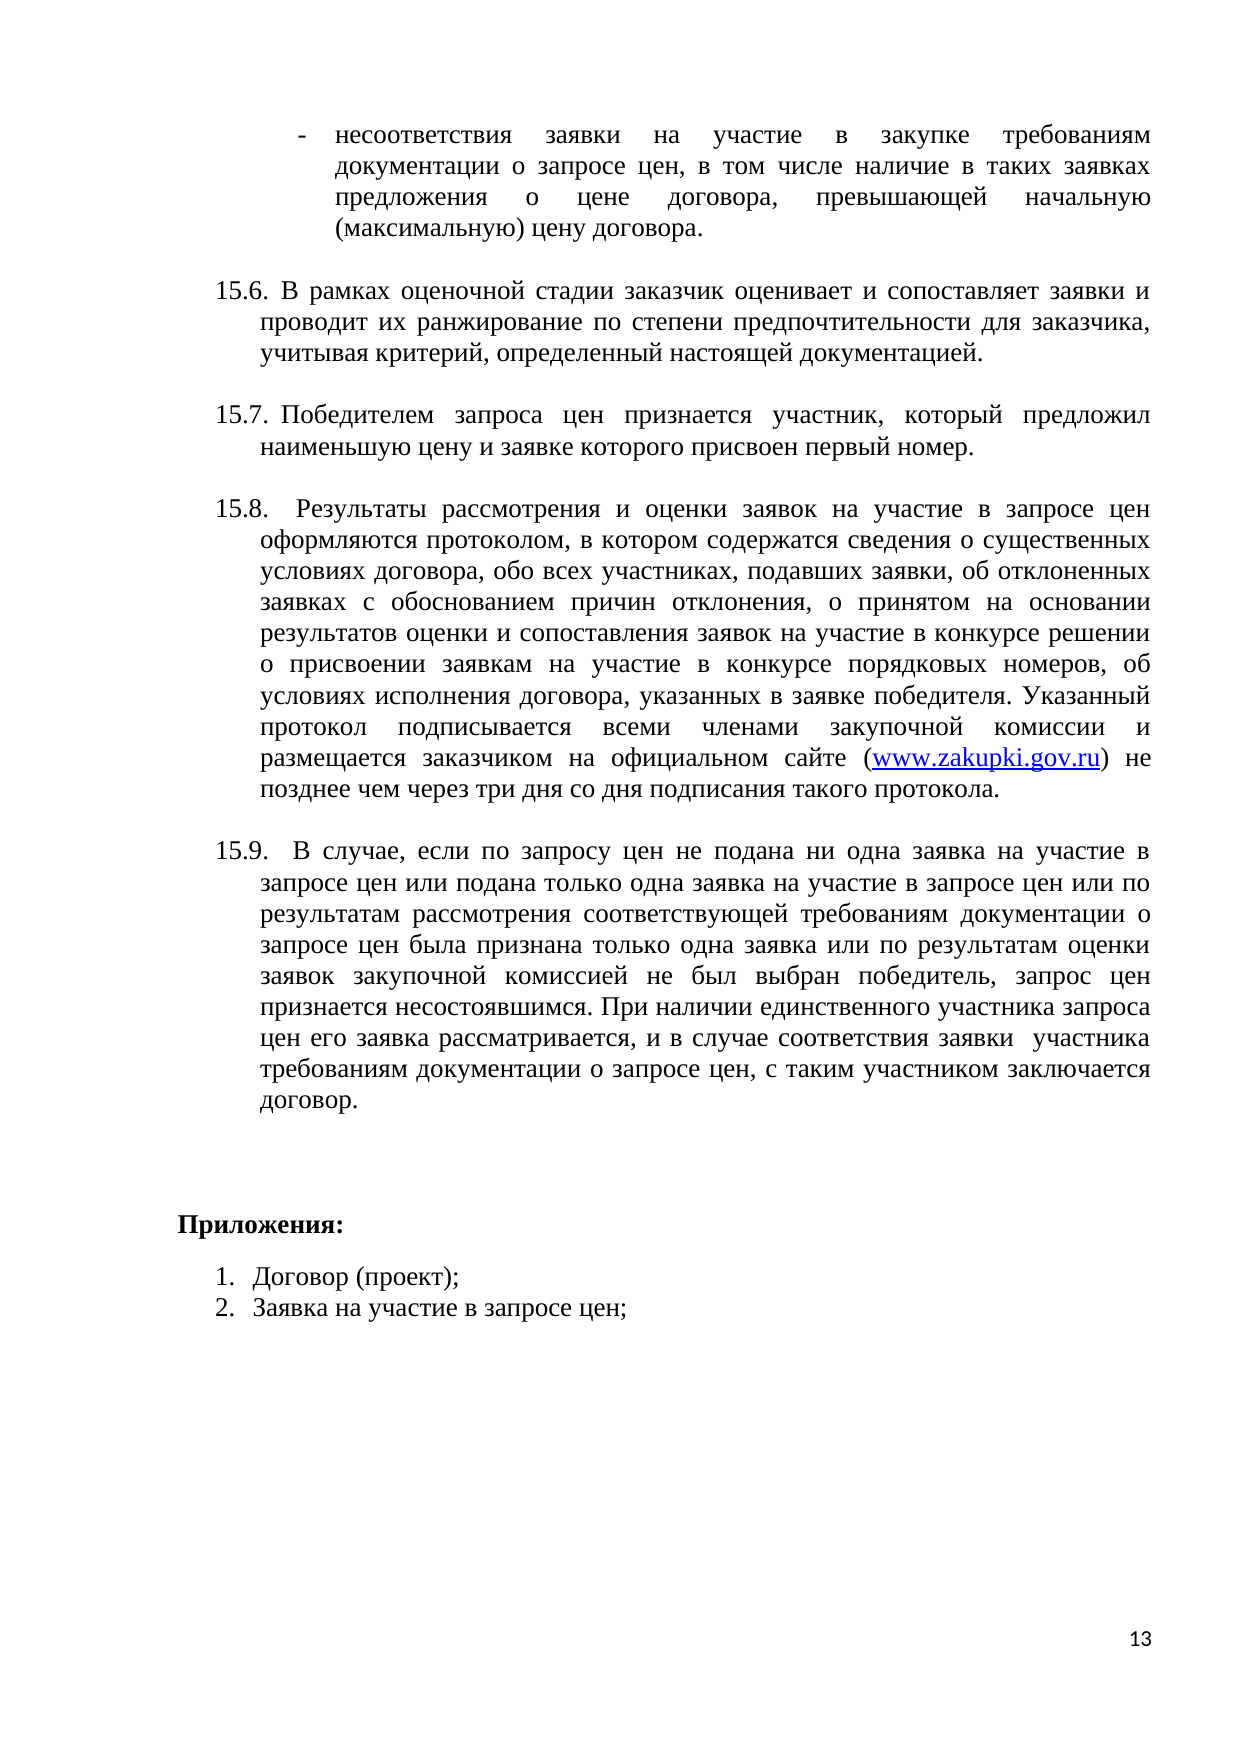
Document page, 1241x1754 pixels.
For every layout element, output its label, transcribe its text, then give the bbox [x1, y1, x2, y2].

text Приложения: [177, 1208, 1152, 1239]
list Победителем запроса цен признается участник, который предложил наименьшую цену и заявке которого присвоен первый номер. [215, 398, 1152, 461]
list Результаты рассмотрения и оценки заявок на участие в запросе цен оформляются протоколом, в котором содержатся сведения о существенных условиях договора, обо всех участниках, подавших заявки, об отклоненных заявках с обоснованием причин отклонения, о принятом на основании результатов оценки и сопоставления заявок на участие в конкурсе решении о присвоении заявкам на участие в конкурсе порядковых номеров, об условиях исполнения договора, указанных в заявке победителя. Указанный протокол подписывается всеми членами закупочной комиссии и размещается заказчиком на официальном сайте (www.zakupki.gov.ru) не позднее чем через три дня со дня подписания такого протокола. [215, 492, 1152, 803]
list В случае, если по запросу цен не подана ни одна заявка на участие в запросе цен или подана только одна заявка на участие в запросе цен или по результатам рассмотрения соответствующей требованиям документации о запросе цен была признана только одна заявка или по результатам оценки заявок закупочной комиссией не был выбран победитель, запрос цен признается несостоявшимся. При наличии единственного участника запроса цен его заявка рассматривается, и в случае соответствия заявки участника требованиям документации о запросе цен, с таким участником заключается договор. [215, 834, 1152, 1115]
list Заявка на участие в запросе цен; [215, 1291, 1152, 1322]
list несоответствия заявки на участие в закупке требованиям документации о запросе цен, в том числе наличие в таких заявках предложения о цене договора, превышающей начальную (максимальную) цену договора. [297, 118, 1152, 243]
list В рамках оценочной стадии заказчик оценивает и сопоставляет заявки и проводит их ранжирование по степени предпочтительности для заказчика, учитывая критерий, определенный настоящей документацией. [215, 274, 1152, 367]
list Договор (проект); [215, 1260, 1152, 1291]
